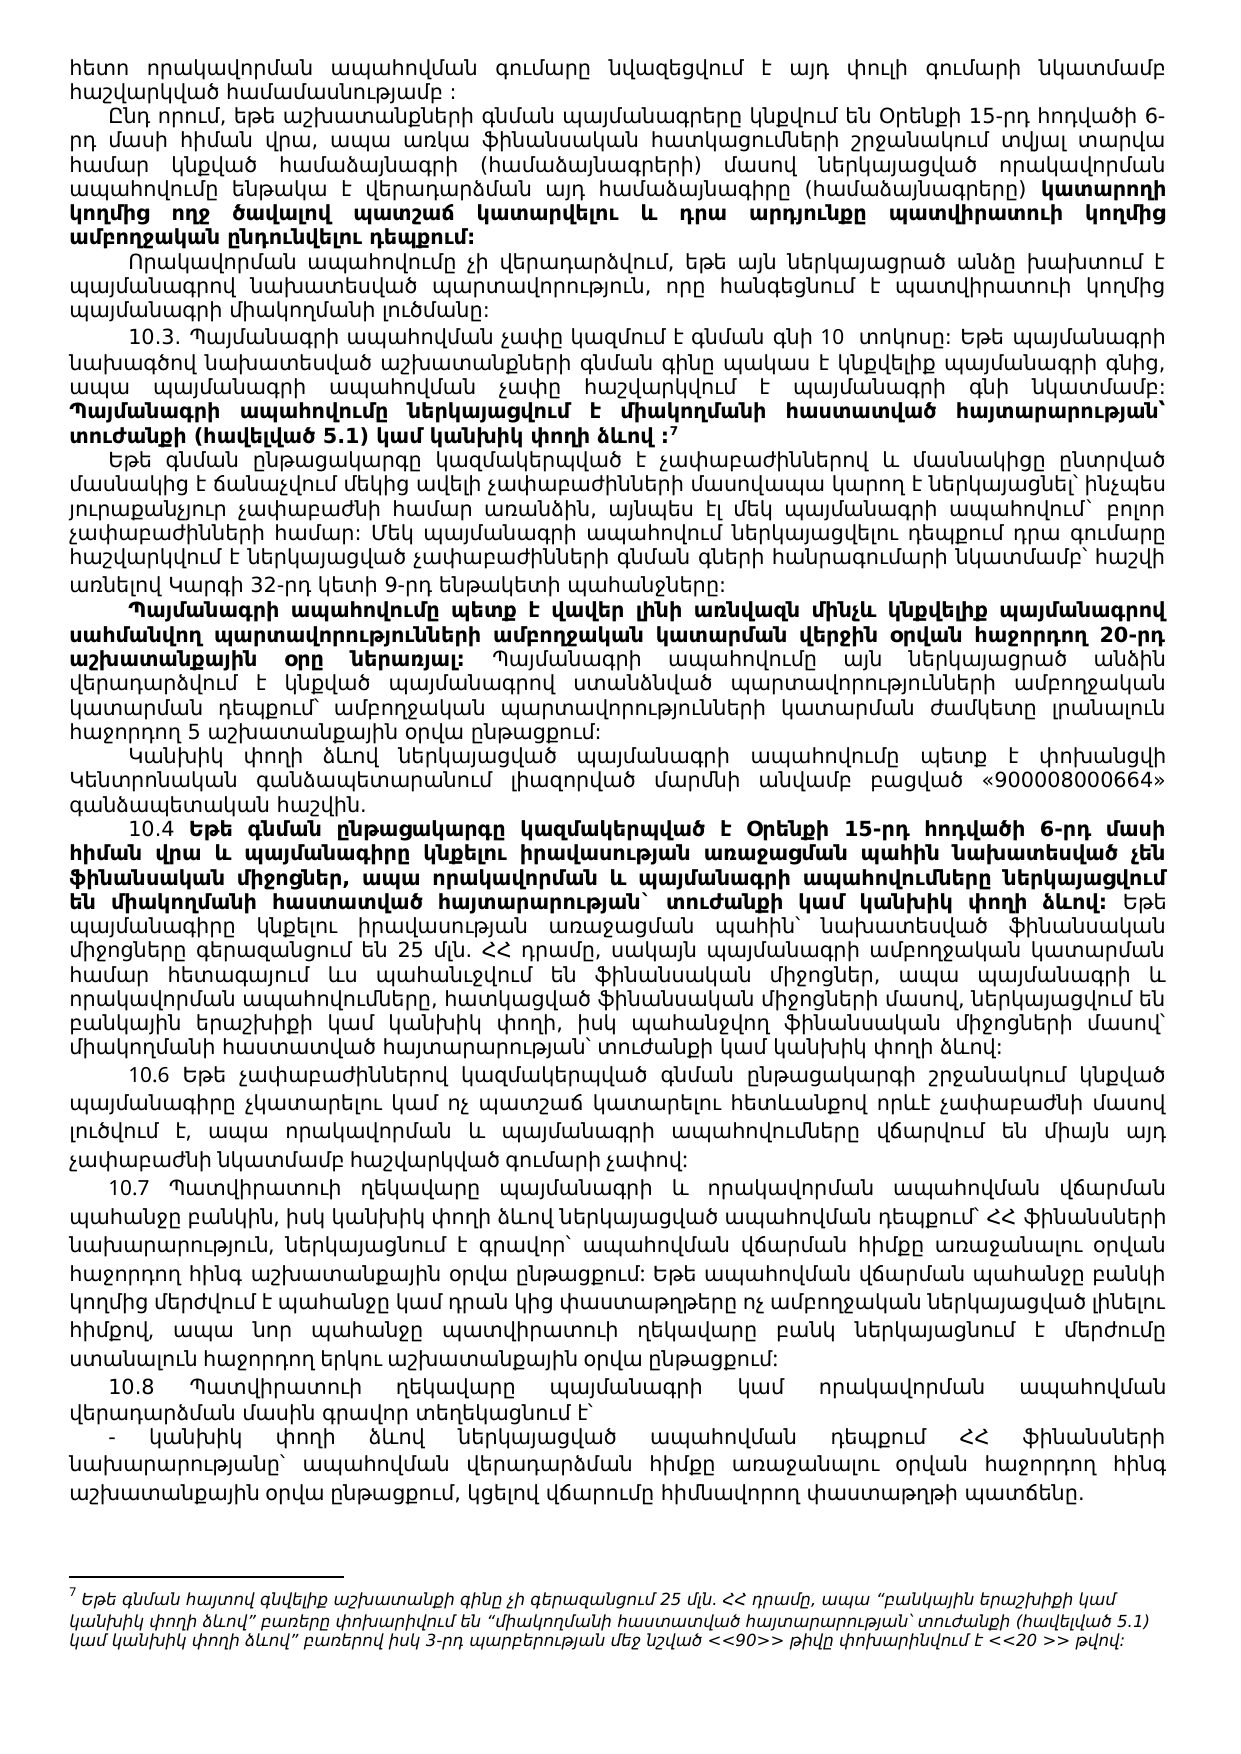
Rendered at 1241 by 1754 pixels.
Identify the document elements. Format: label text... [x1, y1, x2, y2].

text Որակավորման ապահովումը չի վերադարձվում, եթե այն ներկայացրած անձը խախտում է պայմանագրով նախատեսված պարտավորություն, որը հանգեցնում է պատվիրատուի կողմից պայմանագրի միակողմանի լուծմանը: [69, 250, 1166, 322]
text 10.7 Պատվիրատուի ղեկավարը պայմանագրի և որակավորման ապահովման վճարման պահանջը բանկին, իսկ կանխիկ փողի ձևով ներկայացված ապահովման դեպքում՝ ՀՀ ֆինանսների նախարարություն, ներկայացնում է գրավոր՝ ապահովման վճարման հիմքը առաջանալու օրվան հաջորդող հինգ աշխատանքային օրվա ընթացքում: Եթե ապահովման վճարման պահանջը բանկի կողմից մերժվում է պահանջը կամ դրան կից փաստաթղթերը ոչ ամբողջական ներկայացված լինելու հիմքով, ապա նոր պահանջը պատվիրատուի ղեկավարը բանկ ներկայացնում է մերժումը ստանալուն հաջորդող երկու աշխատանքային օրվա ընթացքում: [69, 1173, 1166, 1372]
text 10.3. Պայմանագրի ապահովման չափը կազմում է գնման գնի 10 տոկոսը: Եթե պայմանագրի նախագծով նախատեսված աշխատանքների գնման գինը պակաս է կնքվելիք պայմանագրի գնից, ապա պայմանագրի ապահովման չափը հաշվարկվում է պայմանագրի գնի նկատմամբ: Պայմանագրի ապահովումը ներկայացվում է միակողմանի հաստատված հայտարարության՝ տուժանքի (հավելված 5.1) կամ կանխիկ փողի ձևով : [69, 322, 1166, 448]
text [69, 56, 1166, 104]
text - կանխիկ փողի ձևով ներկայացված ապահովման դեպքում ՀՀ ֆինանսների նախարարությանը՝ ապահովման վերադարձման հիմքը առաջանալու օրվան հաջորդող հինգ աշխատանքային օրվա ընթացքում, կցելով վճարումը հիմնավորող փաստաթղթի պատճենը. [69, 1425, 1166, 1506]
text Պայմանագրի ապահովումը պետք է վավեր լինի առնվազն մինչև կնքվելիք պայմանագրով սահմանվող պարտավորությունների ամբողջական կատարման վերջին օրվան հաջորդող 20-րդ աշխատանքային օրը ներառյալ: Պայմանագրի ապահովումը այն ներկայացրած անձին վերադարձվում է կնքված պայմանագրով ստանձնված պարտավորությունների ամբողջական կատարման դեպքում՝ ամբողջական պարտավորությունների կատարման ժամկետը լրանալուն հաջորդող 5 աշխատանքային օրվա ընթացքում: [69, 598, 1166, 744]
text 10.4 Եթե գնման ընթացակարգը կազմակերպված է Օրենքի 15-րդ հոդվածի 6-րդ մասի հիման վրա և պայմանագիրը կնքելու իրավասության առաջացման պահին նախատեսված չեն ֆինանսական միջոցներ, ապա որակավորման և պայմանագրի ապահովումները ներկայացվում են միակողմանի հաստատված հայտարարության` տուժանքի կամ կանխիկ փողի ձևով: Եթե պայմանագիրը կնքելու իրավասության առաջացման պահին՝ նախատեսված ֆինանսական միջոցները գերազանցում են 25 մլն. ՀՀ դրամը, սակայն պայմանագրի ամբողջական կատարման համար հետագայում ևս պահանւջվում են ֆինանսական միջոցներ, ապա պայմանագրի և որակավորման ապահովումները, հատկացված ֆինանսական միջոցների մասով, ներկայացվում են բանկային երաշխիքի կամ կանխիկ փողի, իսկ պահանջվող ֆինանսական միջոցների մասով՝ միակողմանի հաստատված հայտարարության՝ տուժանքի կամ կանխիկ փողի ձևով: [69, 817, 1166, 1060]
text Եթե գնման ընթացակարգը կազմակերպված է չափաբաժիններով և մասնակիցը ընտրված մասնակից է ճանաչվում մեկից ավելի չափաբաժինների մասովապա կարող է ներկայացնել՝ ինչպես յուրաքանչյուր չափաբաժնի համար առանձին, այնպես էլ մեկ պայմանագրի ապահովում` բոլոր չափաբաժինների համար: Մեկ պայմանագրի ապահովում ներկայացվելու դեպքում դրա գումարը հաշվարկվում է ներկայացված չափաբաժինների գնման գների հանրագումարի նկատմամբ՝ հաշվի առնելով Կարգի 32-րդ կետի 9-րդ ենթակետի պահանջները: [69, 448, 1166, 598]
text 10.6 Եթե չափաբաժիններով կազմակերպված գնման ընթացակարգի շրջանակում կնքված պայմանագիրը չկատարելու կամ ոչ պատշաճ կատարելու հետևանքով որևէ չափաբաժնի մասով լուծվում է, ապա որակավորման և պայմանագրի ապահովումները վճարվում են միայն այդ չափաբաժնի նկատմամբ հաշվարկված գումարի չափով: [69, 1060, 1166, 1173]
text 10.8 Պատվիրատուի ղեկավարը պայմանագրի կամ որակավորման ապահովման վերադարձման մասին գրավոր տեղեկացնում է՝ [69, 1372, 1166, 1425]
text Կանխիկ փողի ձևով ներկայացված պայմանագրի ապահովումը պետք է փոխանցվի Կենտրոնական գանձապետարանում լիազորված մարմնի անվամբ բացված «900008000664» գանձապետական հաշվին. [69, 744, 1166, 817]
text Ընդ որում, եթե աշխատանքների գնման պայմանագրերը կնքվում են Օրենքի 15-րդ հոդվածի 6-րդ մասի հիման վրա, ապա առկա ֆինանսական հատկացումների շրջանակում տվյալ տարվա համար կնքված համաձայնագրի (համաձայնագրերի) մասով ներկայացված որակավորման ապահովումը ենթակա է վերադարձման այդ համաձայնագիրը (համաձայնագրերը) կատարողի կողմից ողջ ծավալով պատշաճ կատարվելու և դրա արդյունքը պատվիրատուի կողմից ամբողջական ընդունվելու դեպքում: [69, 104, 1166, 250]
